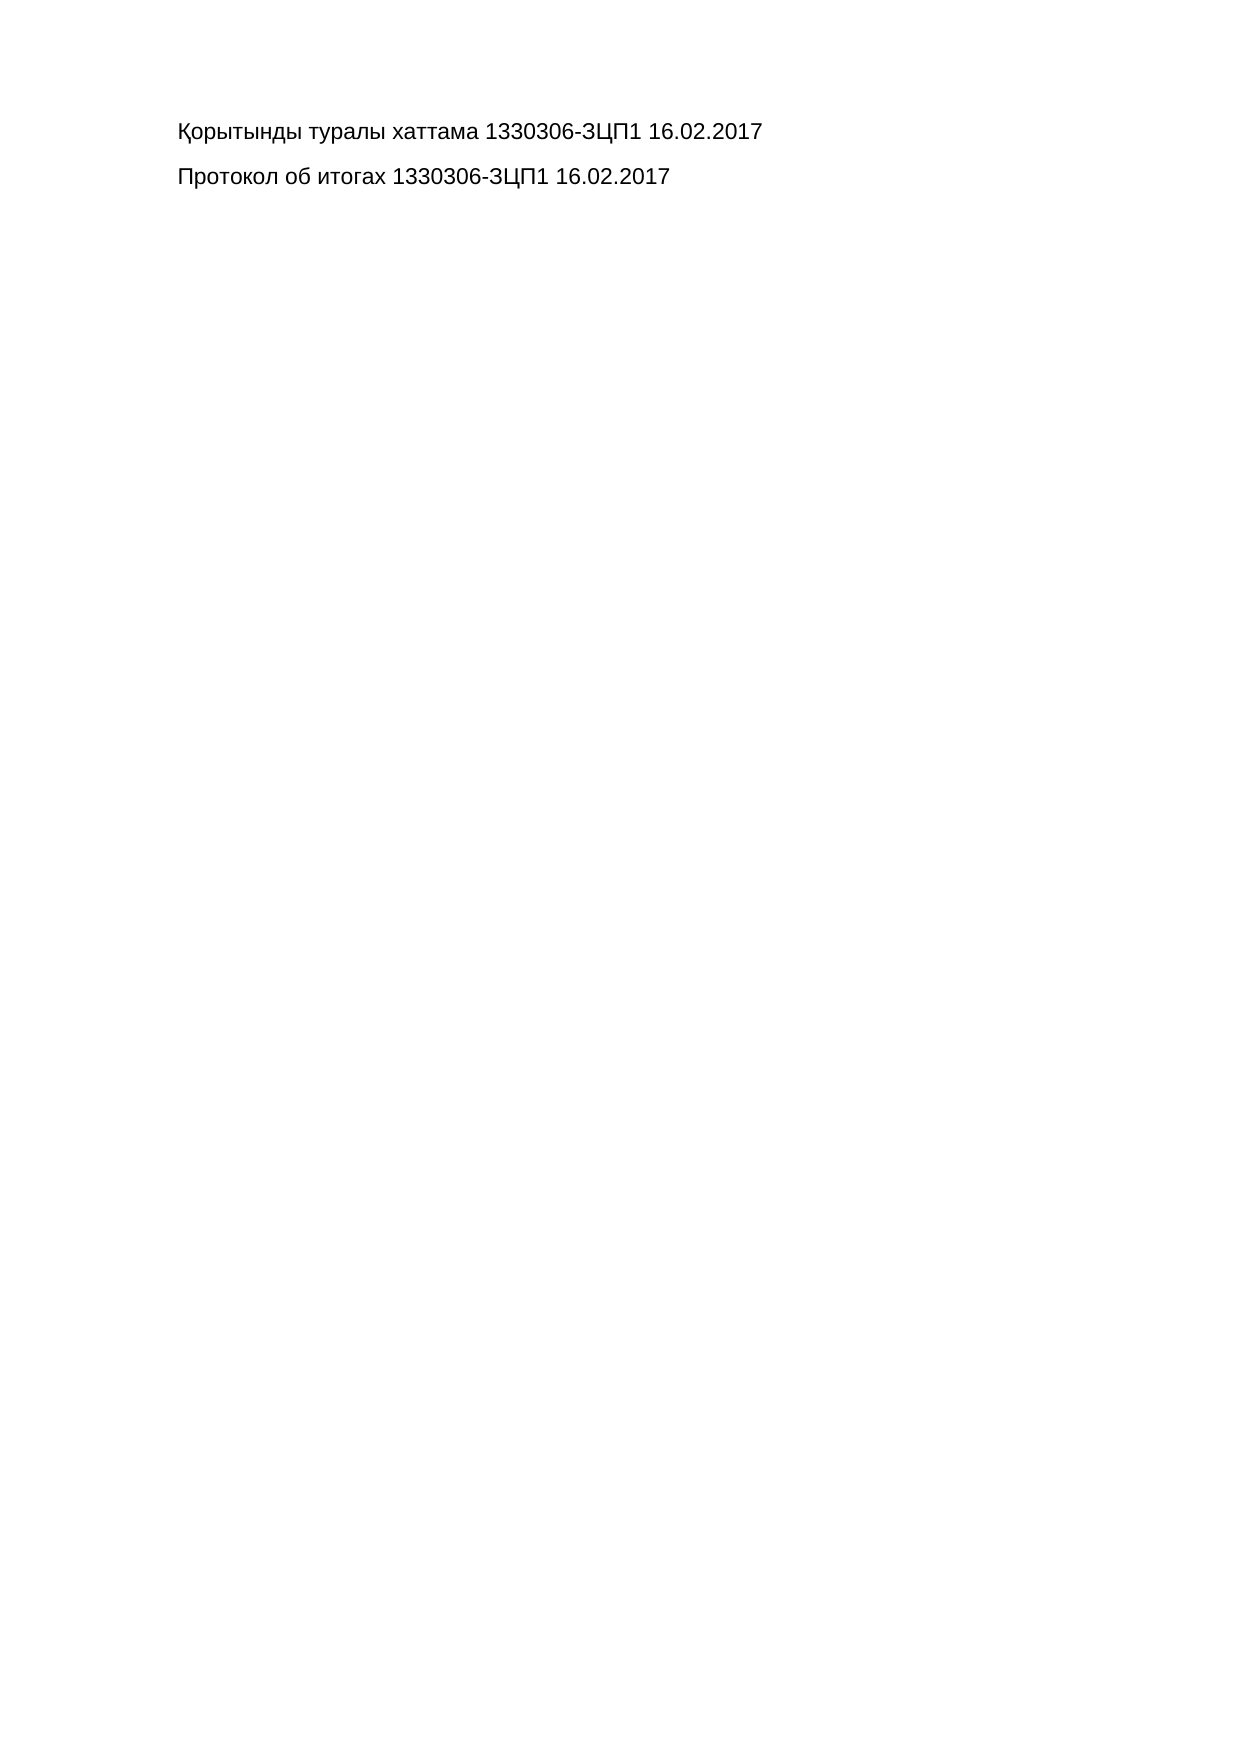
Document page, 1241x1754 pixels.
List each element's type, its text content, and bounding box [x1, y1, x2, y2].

text Қорытынды туралы хаттама 1330306-ЗЦП1 16.02.2017 [177, 118, 1152, 144]
text Протокол об итогах 1330306-ЗЦП1 16.02.2017 [177, 163, 1152, 189]
